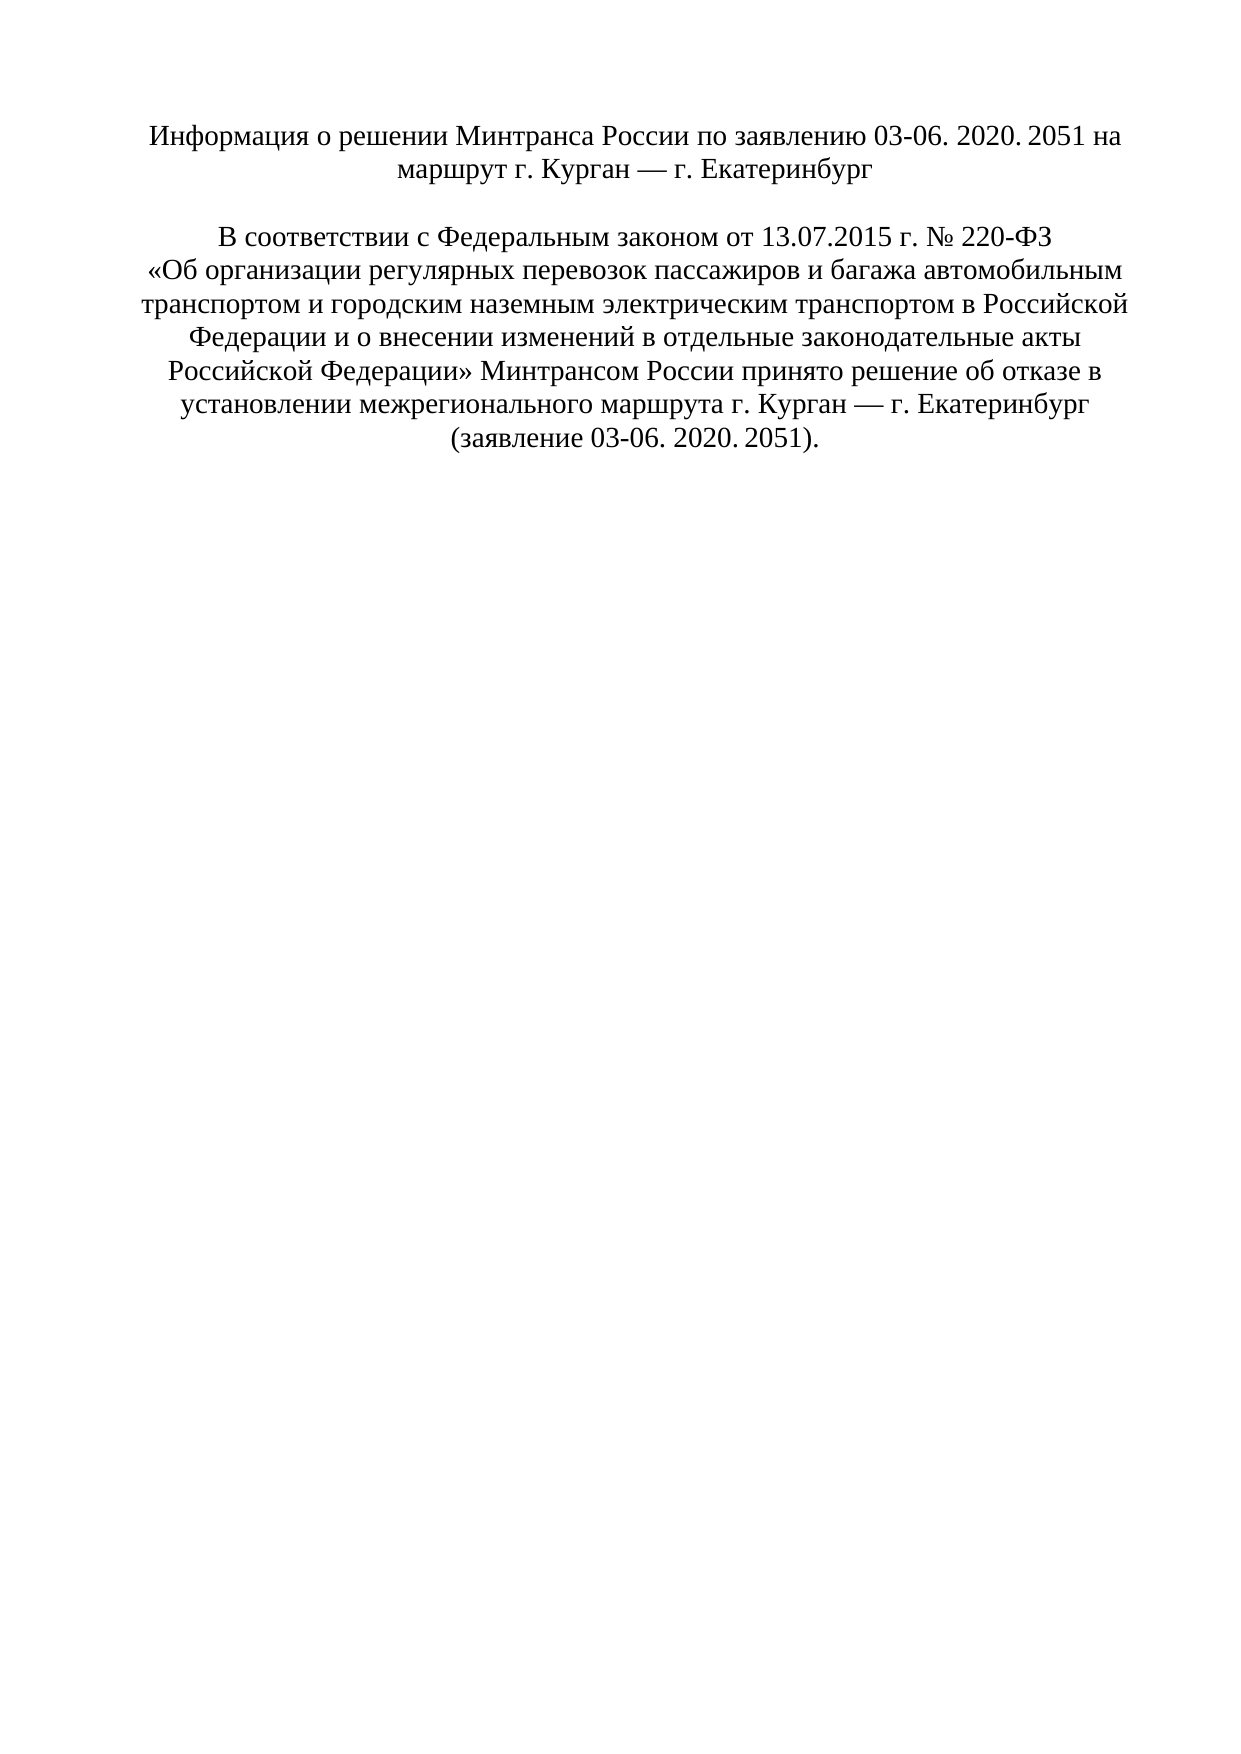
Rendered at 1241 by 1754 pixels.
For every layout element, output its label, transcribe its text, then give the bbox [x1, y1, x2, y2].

text Информация о решении Минтранса России по заявлению 03-06. 2020. 2051 на маршрут г. Курган — г. Екатеринбург [118, 118, 1152, 185]
text В соответствии с Федеральным законом от 13.07.2015 г. № 220-ФЗ «Об организации регулярных перевозок пассажиров и багажа автомобильным транспортом и городским наземным электрическим транспортом в Российской Федерации и о внесении изменений в отдельные законодательные акты Российской Федерации» Минтрансом России принято решение об отказе в установлении межрегионального маршрута г. Курган — г. Екатеринбург (заявление 03-06. 2020. 2051). [118, 219, 1152, 453]
